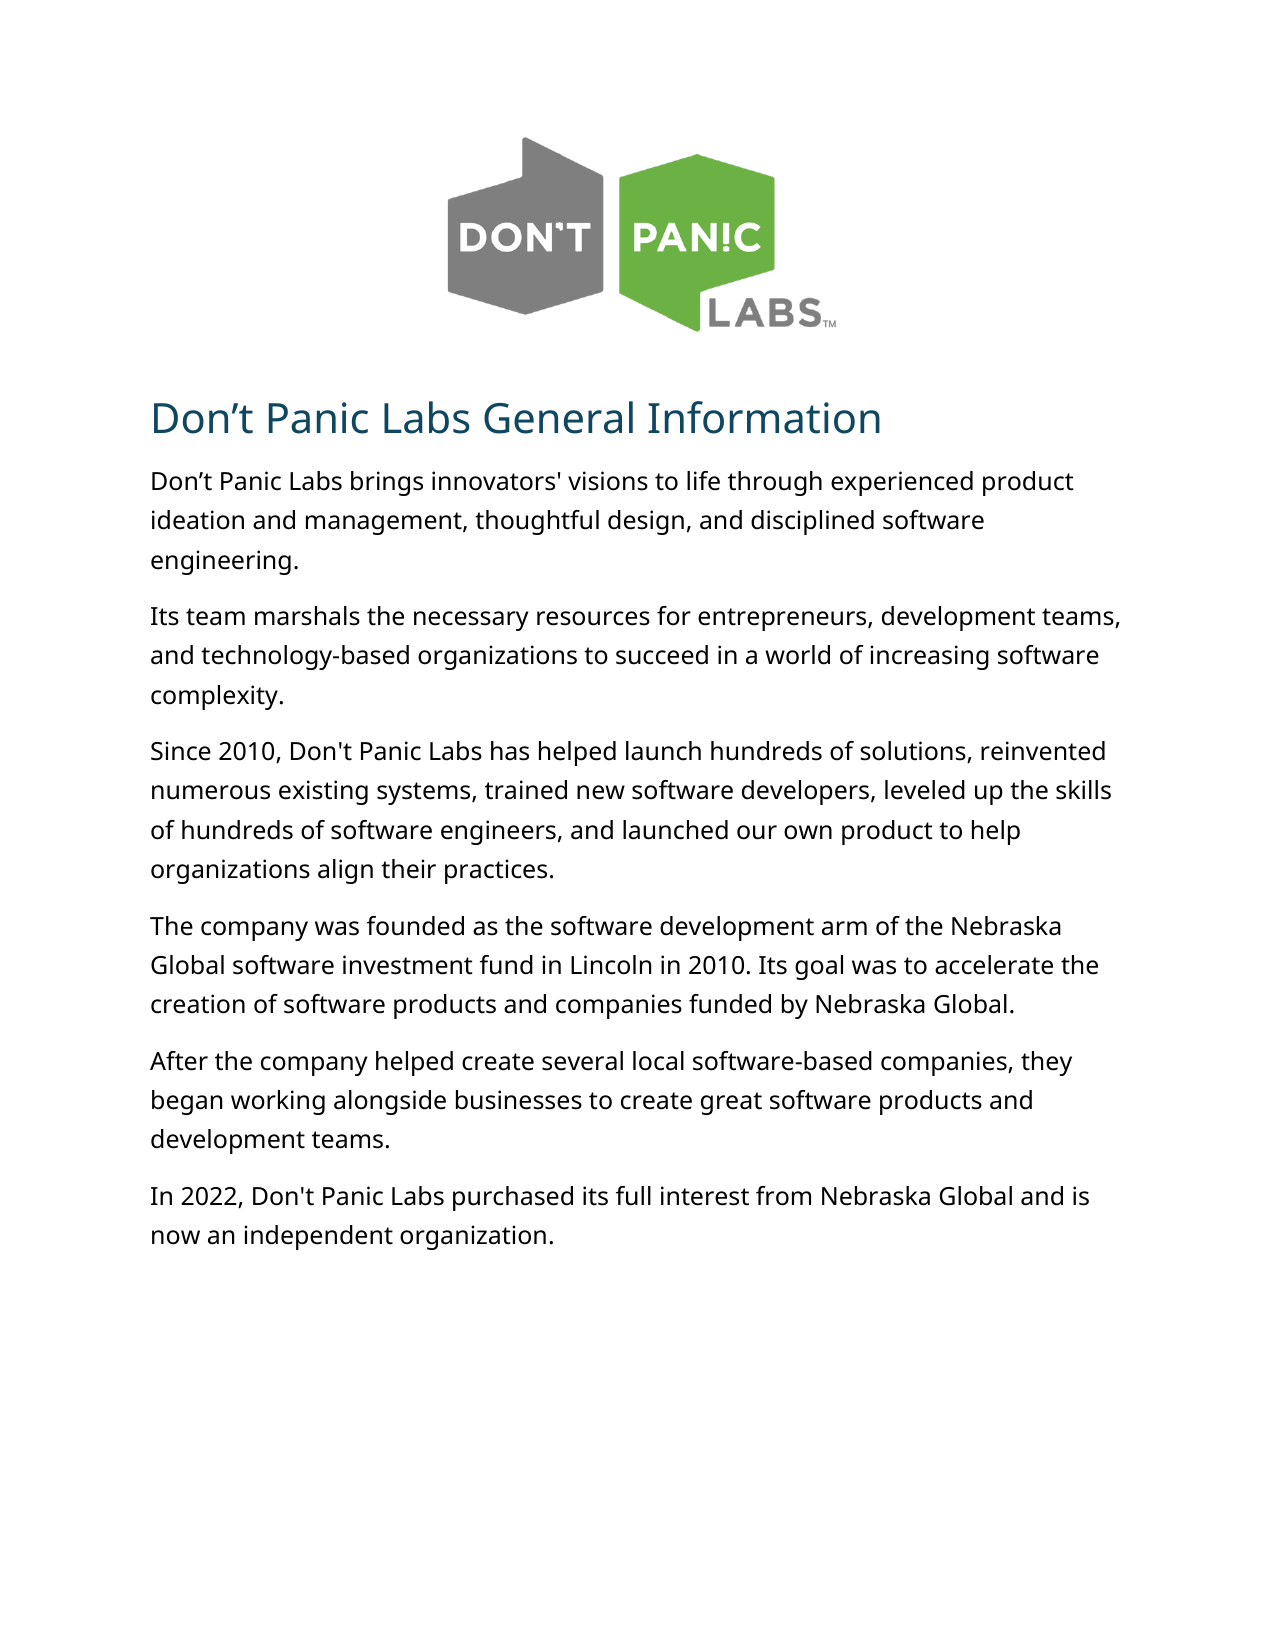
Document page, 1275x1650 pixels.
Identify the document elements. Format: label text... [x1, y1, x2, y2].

text Don’t Panic Labs brings innovators' visions to life through experienced product ideation and management, thoughtful design, and disciplined software engineering. [150, 463, 1125, 576]
subtitle Don’t Panic Labs General Information [150, 389, 1125, 446]
picture [431, 127, 845, 343]
text After the company helped create several local software-based companies, they began working alongside businesses to create great software products and development teams. [150, 1043, 1125, 1156]
text The company was founded as the software development arm of the Nebraska Global software investment fund in Lincoln in 2010. Its goal was to accelerate the creation of software products and companies funded by Nebraska Global. [150, 908, 1125, 1021]
text In 2022, Don't Panic Labs purchased its full interest from Nebraska Global and is now an independent organization. [150, 1178, 1125, 1252]
text Its team marshals the necessary resources for entrepreneurs, development teams, and technology-based organizations to succeed in a world of increasing software complexity. [150, 598, 1125, 711]
text Since 2010, Don't Panic Labs has helped launch hundreds of solutions, reinvented numerous existing systems, trained new software developers, leveled up the skills of hundreds of software engineers, and launched our own product to help organizations align their practices. [150, 733, 1125, 886]
